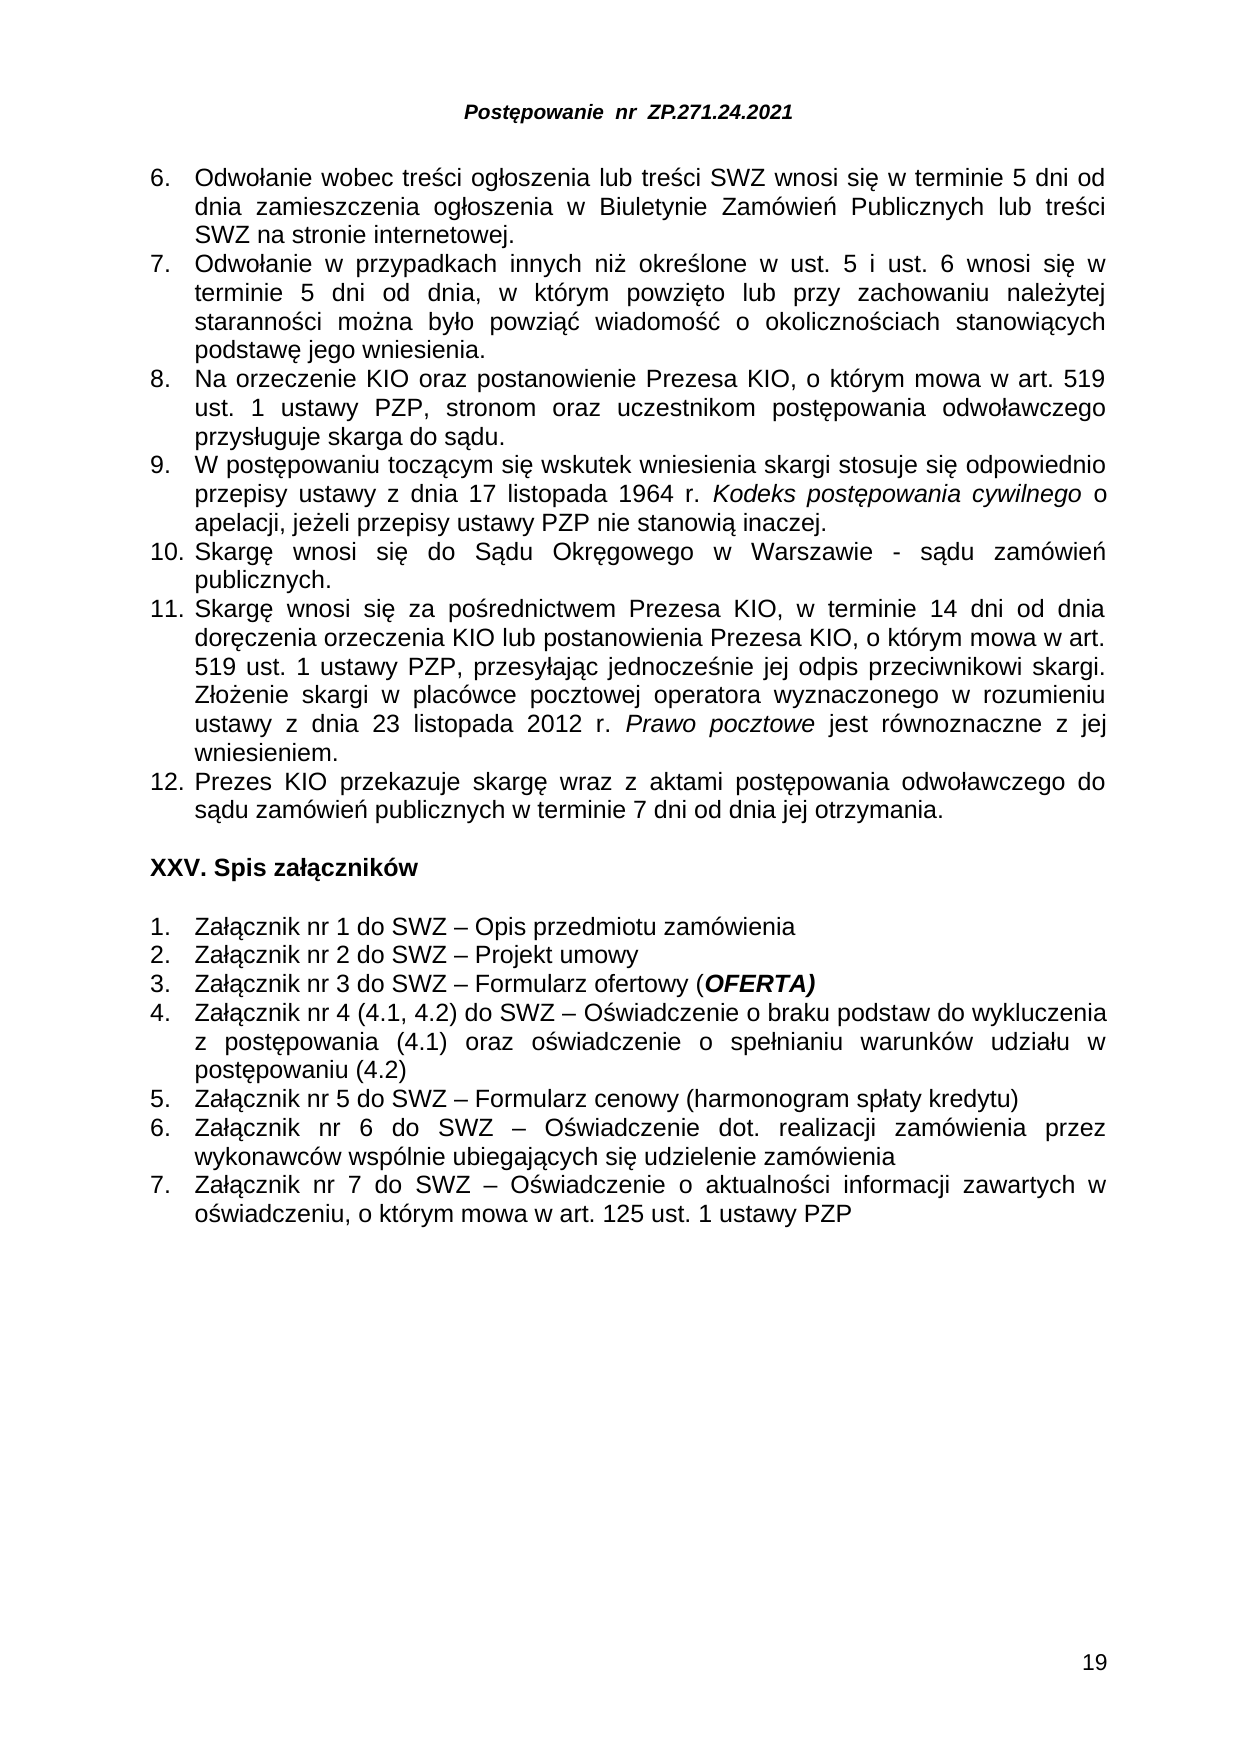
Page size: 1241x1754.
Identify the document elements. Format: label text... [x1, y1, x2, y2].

list Załącznik nr 4 (4.1, 4.2) do SWZ – Oświadczenie o braku podstaw do wykluczenia z postępowania (4.1) oraz oświadczenie o spełnianiu warunków udziału w postępowaniu (4.2) [150, 998, 1107, 1084]
list Załącznik nr 5 do SWZ – Formularz cenowy (harmonogram spłaty kredytu) [150, 1084, 1107, 1113]
list Odwołanie w przypadkach innych niż określone w ust. 5 i ust. 6 wnosi się w terminie 5 dni od dnia, w którym powzięto lub przy zachowaniu należytej staranności można było powziąć wiadomość o okolicznościach stanowiących podstawę jego wniesienia. [150, 249, 1107, 364]
list Skargę wnosi się do Sądu Okręgowego w Warszawie - sądu zamówień publicznych. [150, 537, 1107, 594]
list Prezes KIO przekazuje skargę wraz z aktami postępowania odwoławczego do sądu zamówień publicznych w terminie 7 dni od dnia jej otrzymania. [150, 767, 1107, 824]
list Odwołanie wobec treści ogłoszenia lub treści SWZ wnosi się w terminie 5 dni od dnia zamieszczenia ogłoszenia w Biuletynie Zamówień Publicznych lub treści SWZ na stronie internetowej. [150, 163, 1107, 249]
list Skargę wnosi się za pośrednictwem Prezesa KIO, w terminie 14 dni od dnia doręczenia orzeczenia KIO lub postanowienia Prezesa KIO, o którym mowa w art. 519 ust. 1 ustawy PZP, przesyłając jednocześnie jej odpis przeciwnikowi skargi. Złożenie skargi w placówce pocztowej operatora wyznaczonego w rozumieniu ustawy z dnia 23 listopada 2012 r. Prawo pocztowe jest równoznaczne z jej wniesieniem. [150, 594, 1107, 767]
list Załącznik nr 7 do SWZ – Oświadczenie o aktualności informacji zawartych w oświadczeniu, o którym mowa w art. 125 ust. 1 ustawy PZP [150, 1171, 1107, 1228]
list Załącznik nr 2 do SWZ – Projekt umowy [150, 941, 1107, 969]
subtitle XXV. Spis załączników [150, 853, 1107, 882]
list Załącznik nr 6 do SWZ – Oświadczenie dot. realizacji zamówienia przez wykonawców wspólnie ubiegających się udzielenie zamówienia [150, 1113, 1107, 1171]
list Na orzeczenie KIO oraz postanowienie Prezesa KIO, o którym mowa w art. 519 ust. 1 ustawy PZP, stronom oraz uczestnikom postępowania odwoławczego przysługuje skarga do sądu. [150, 364, 1107, 450]
list W postępowaniu toczącym się wskutek wniesienia skargi stosuje się odpowiednio przepisy ustawy z dnia 17 listopada 1964 r. Kodeks postępowania cywilnego o apelacji, jeżeli przepisy ustawy PZP nie stanowią inaczej. [150, 450, 1107, 537]
list Załącznik nr 1 do SWZ – Opis przedmiotu zamówienia [150, 912, 1107, 941]
list Załącznik nr 3 do SWZ – Formularz ofertowy (OFERTA) [150, 969, 1107, 998]
